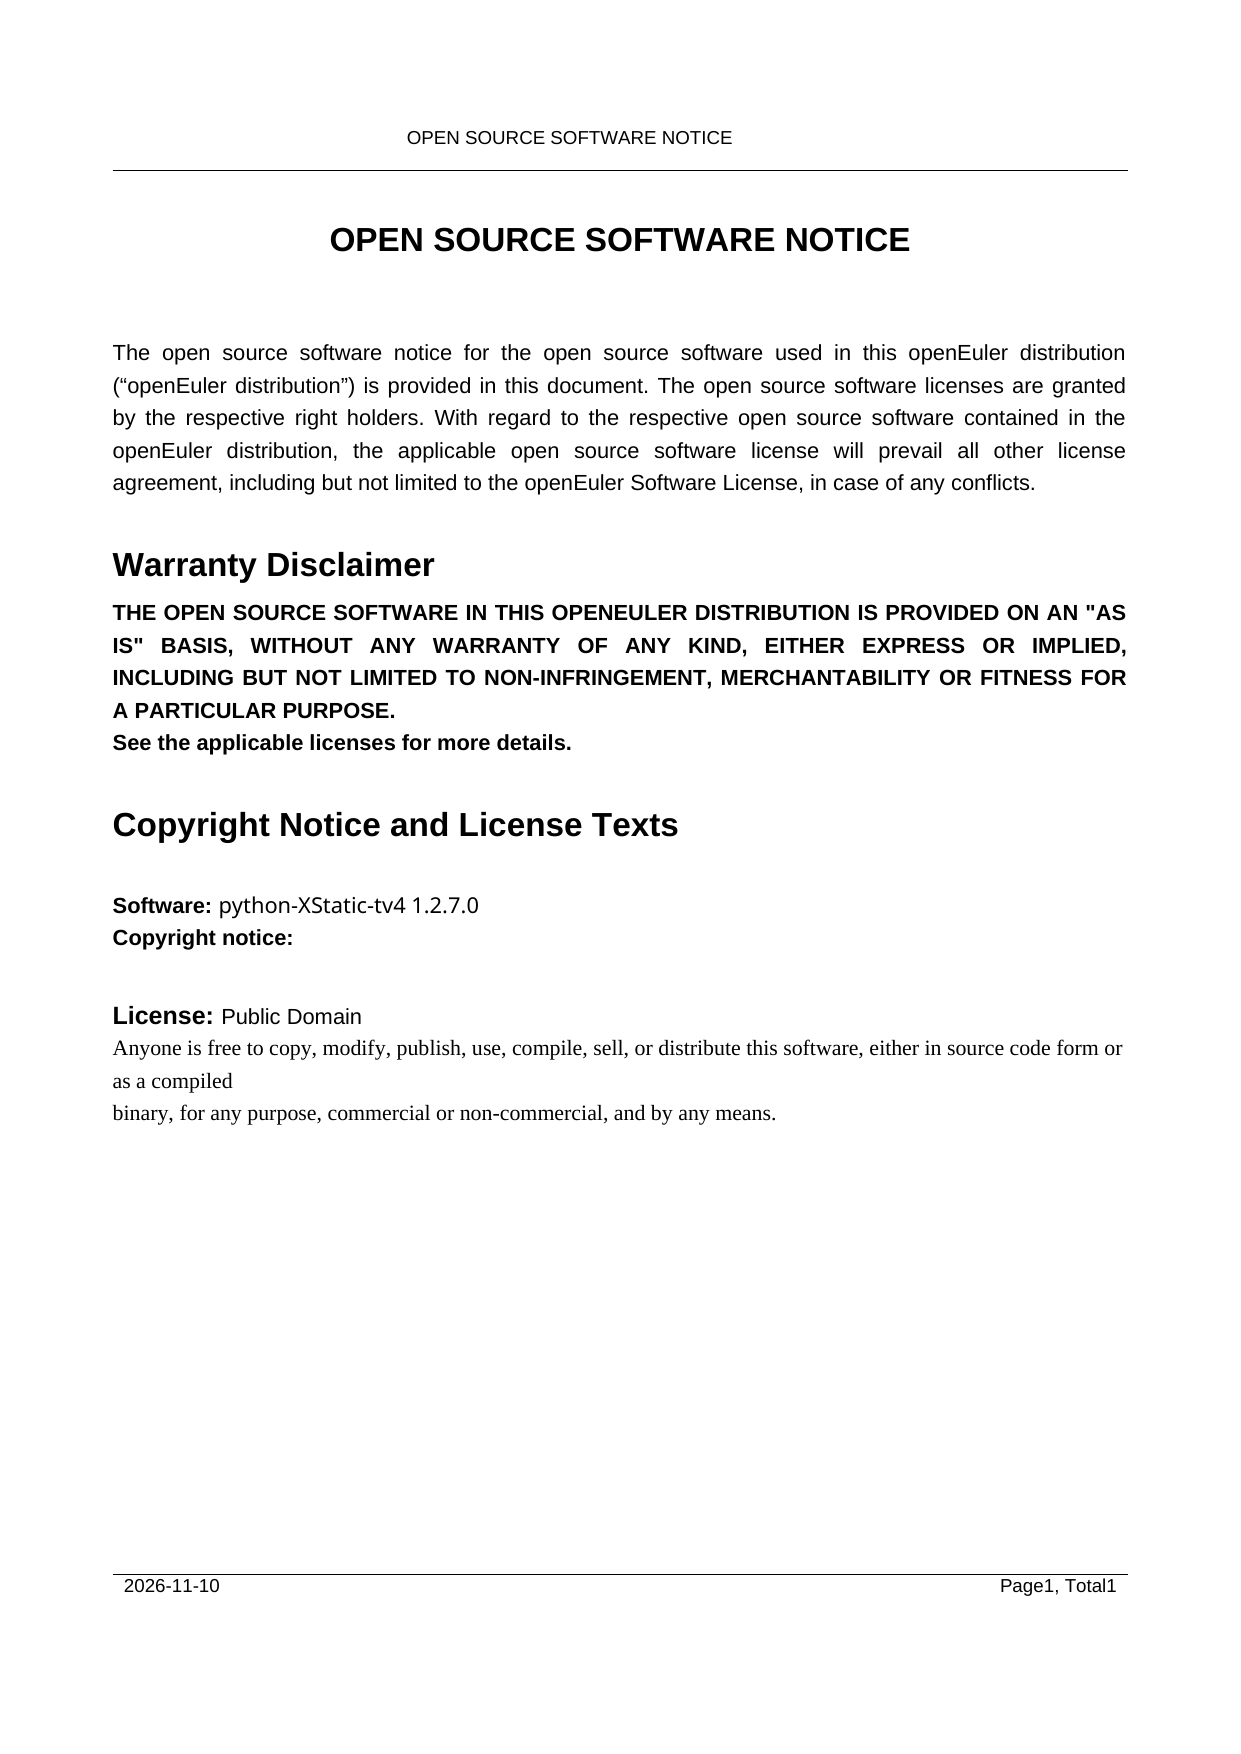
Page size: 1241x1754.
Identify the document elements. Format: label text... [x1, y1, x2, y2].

text Copyright Notice and License Texts [112, 791, 1128, 856]
text OPEN SOURCE SOFTWARE NOTICE [112, 206, 1128, 271]
text THE OPEN SOURCE SOFTWARE IN THIS OPENEULER DISTRIBUTION IS PROVIDED ON AN "AS IS" BASIS, WITHOUT ANY WARRANTY OF ANY KIND, EITHER EXPRESS OR IMPLIED, INCLUDING BUT NOT LIMITED TO NON-INFRINGEMENT, MERCHANTABILITY OR FITNESS FOR A PARTICULAR PURPOSE. See the applicable licenses for more details. [112, 596, 1128, 759]
title Software: python-XStatic-tv4 1.2.7.0 [112, 889, 1128, 921]
text License: Public Domain [112, 999, 1128, 1031]
text The open source software notice for the open source software used in this openEuler distribution (“openEuler distribution”) is provided in this document. The open source software licenses are granted by the respective right holders. With regard to the respective open source software contained in the openEuler distribution, the applicable open source software license will prevail all other license agreement, including but not limited to the openEuler Software License, in case of any conflicts. [112, 336, 1128, 499]
text Copyright notice: [112, 921, 1128, 954]
text Warranty Disclaimer [112, 531, 1128, 596]
text Anyone is free to copy, modify, publish, use, compile, sell, or distribute this software, either in source code form or as a compiled binary, for any purpose, commercial or non-commercial, and by any means. [112, 1031, 1128, 1129]
